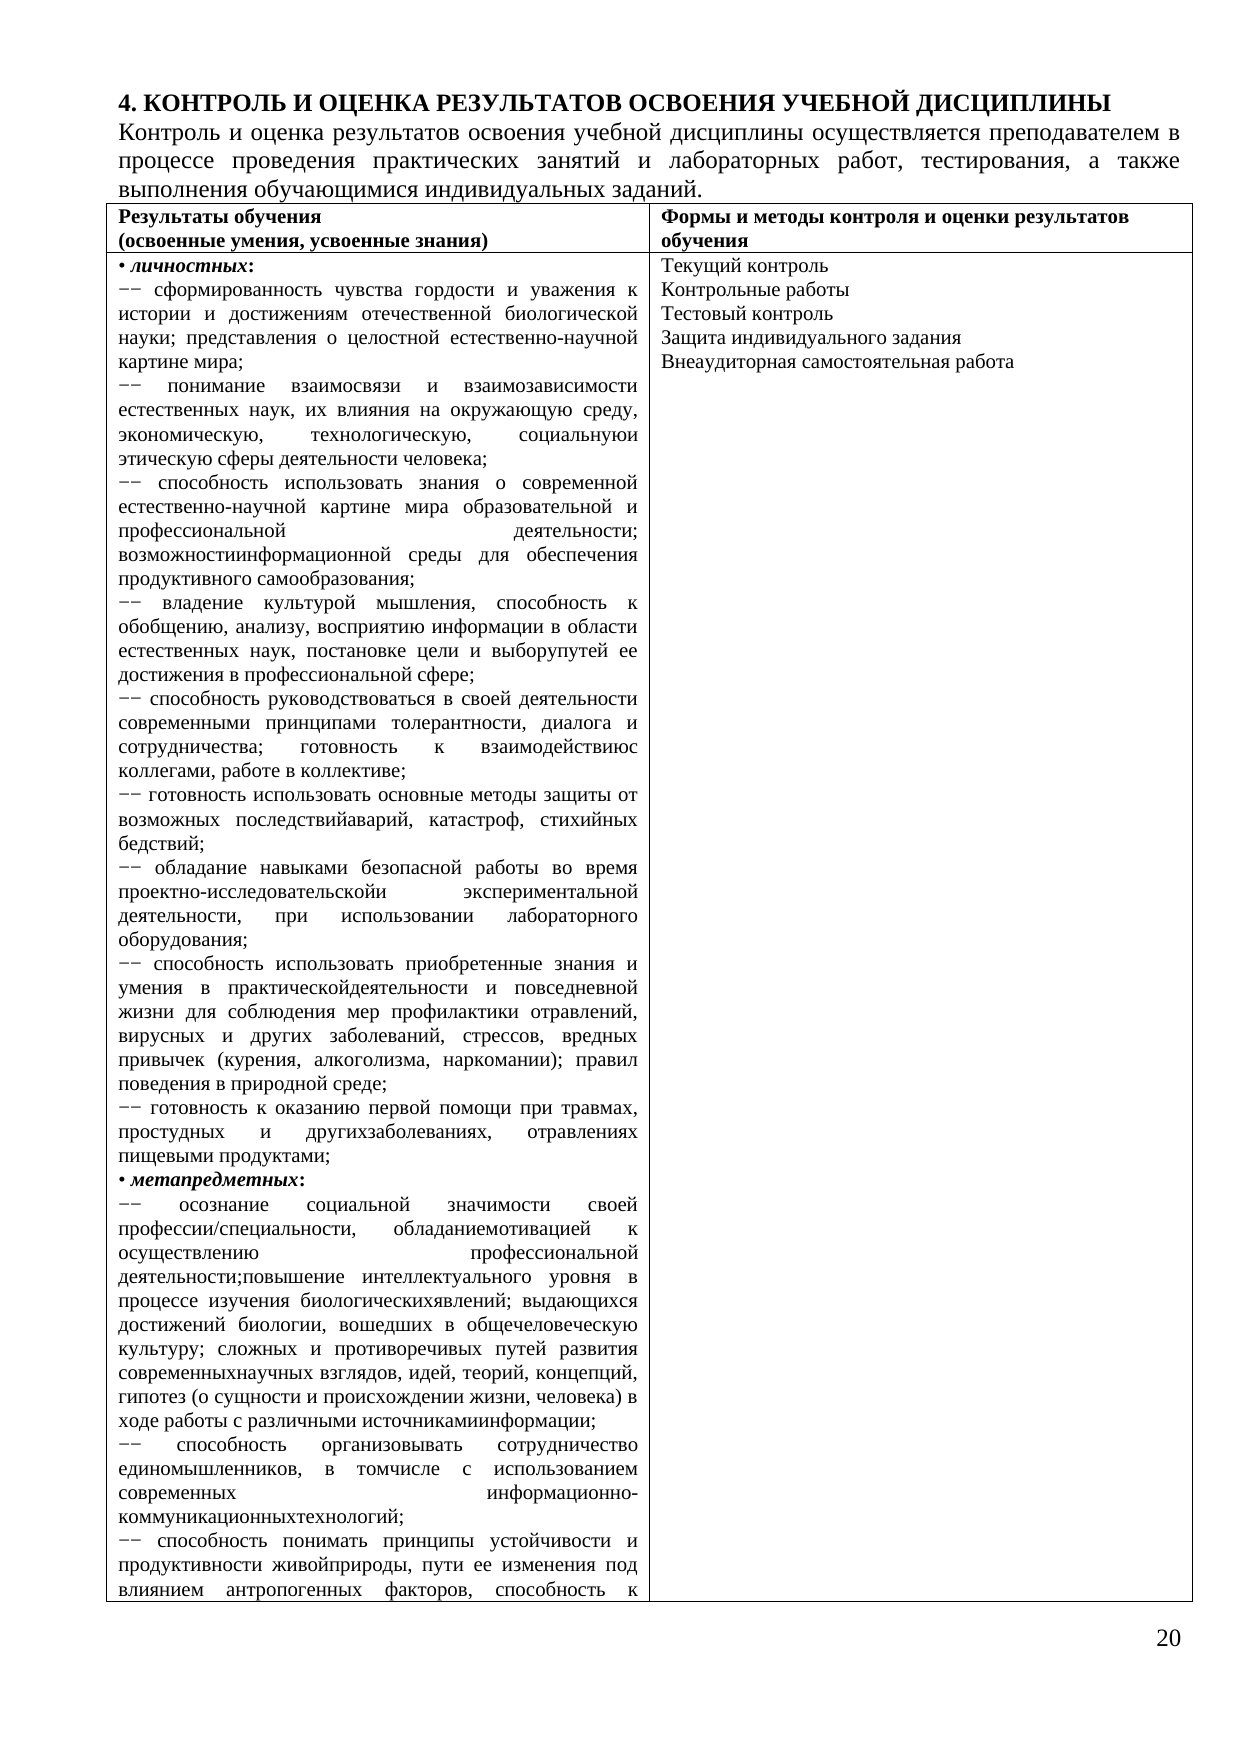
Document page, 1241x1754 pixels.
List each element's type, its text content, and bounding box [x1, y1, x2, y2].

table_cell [107, 253, 649, 1601]
subtitle Контроль и оценка результатов освоения учебной дисциплины осуществляется преподавателем в процессе проведения практических занятий и лабораторных работ, тестирования, а также выполнения обучающимися индивидуальных заданий. [118, 117, 1181, 203]
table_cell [650, 253, 1192, 1601]
table_header Результаты обучения (освоенные умения, усвоенные знания) [107, 204, 649, 252]
subtitle 4. КОНТРОЛЬ И ОЦЕНКА РЕЗУЛЬТАТОВ ОСВОЕНИЯ УЧЕБНОЙ ДИСЦИПЛИНЫ [118, 88, 1181, 117]
table_header Формы и методы контроля и оценки результатов обучения [650, 204, 1192, 252]
